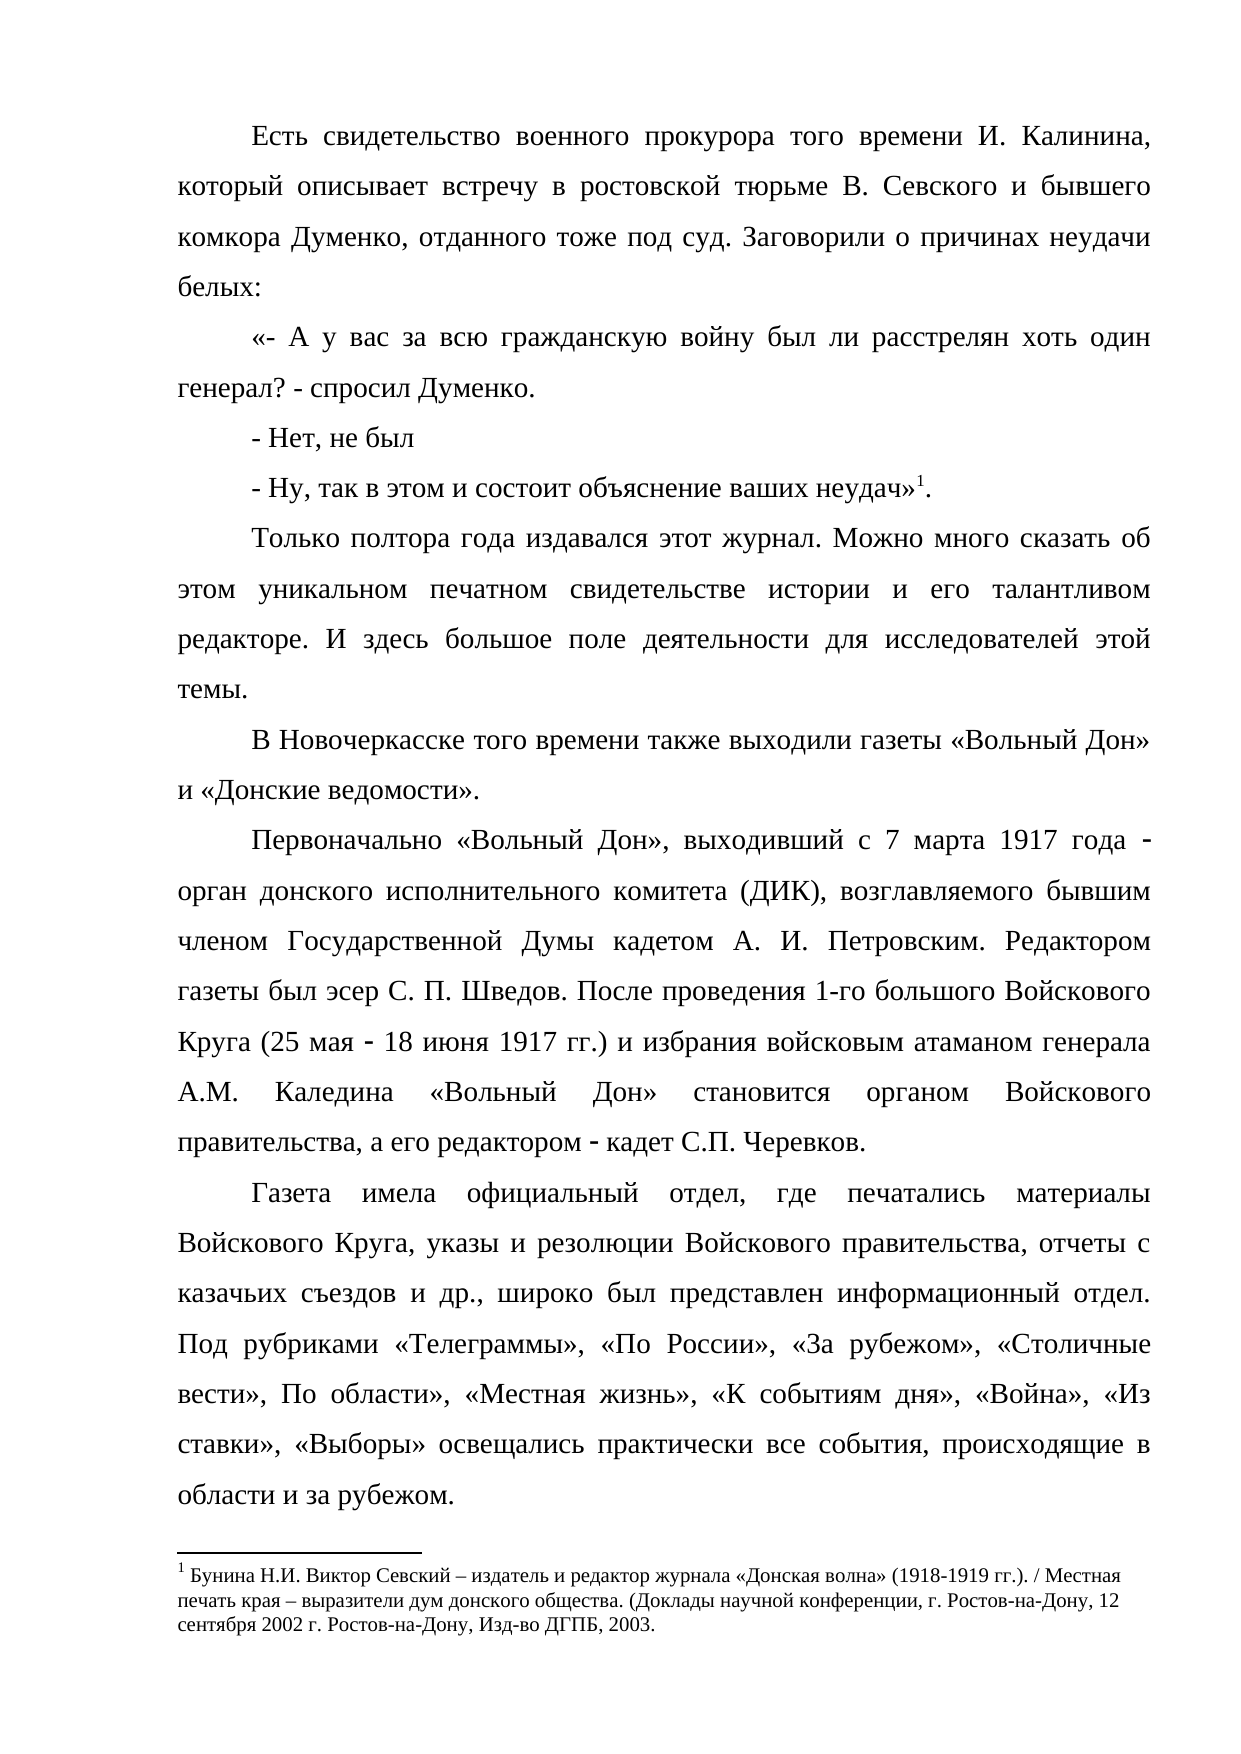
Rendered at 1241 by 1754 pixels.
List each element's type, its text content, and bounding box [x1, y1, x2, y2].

text Только полтора года издавался этот журнал. Можно много сказать об этом уникальном печатном свидетельстве истории и его талантливом редакторе. И здесь большое поле деятельности для исследователей этой темы. [177, 521, 1152, 705]
text В Новочеркасске того времени также выходили газеты «Вольный Дон» и «Донские ведомости». [177, 722, 1152, 806]
text Газета имела официальный отдел, где печатались материалы Войскового Круга, указы и резолюции Войскового правительства, отчеты с казачьих съездов и др., широко был представлен информационный отдел. Под рубриками «Телеграммы», «По России», «3а рубежом», «Столичные вести», По области», «Местная жизнь», «К событиям дня», «Война», «Из ставки», «Выборы» освещались практически все события, происходящие в области и за рубежом. [177, 1175, 1152, 1510]
text Первоначально «Вольный Дон», выходивший с 7 марта 1917 года орган донского исполнительного комитета (ДИК), возглавляемого бывшим членом Государственной Думы кадетом А. И. Петровским. Редактором газеты был эсер С. П. Шведов. После проведения 1-го большого Войскового Круга (25 мая 18 июня 1917 гг.) и избрания войсковым атаманом генерала А.М. Каледина «Вольный Дон» становится органом Войскового правительства, а его редактором кадет С.П. Черевков. [177, 822, 1152, 1158]
text «- А у вас за всю гражданскую войну был ли расстрелян хоть один генерал? - спросил Думенко. [177, 319, 1152, 403]
text - Нет, не был [177, 420, 1152, 453]
text - Ну, так в этом и состоит объяснение ваших неудач». [177, 470, 1152, 504]
text Есть свидетельство военного прокурора того времени И. Калинина, который описывает встречу в ростовской тюрьме В. Севского и бывшего комкора Думенко, отданного тоже под суд. Заговорили о причинах неудачи белых: [177, 118, 1152, 303]
